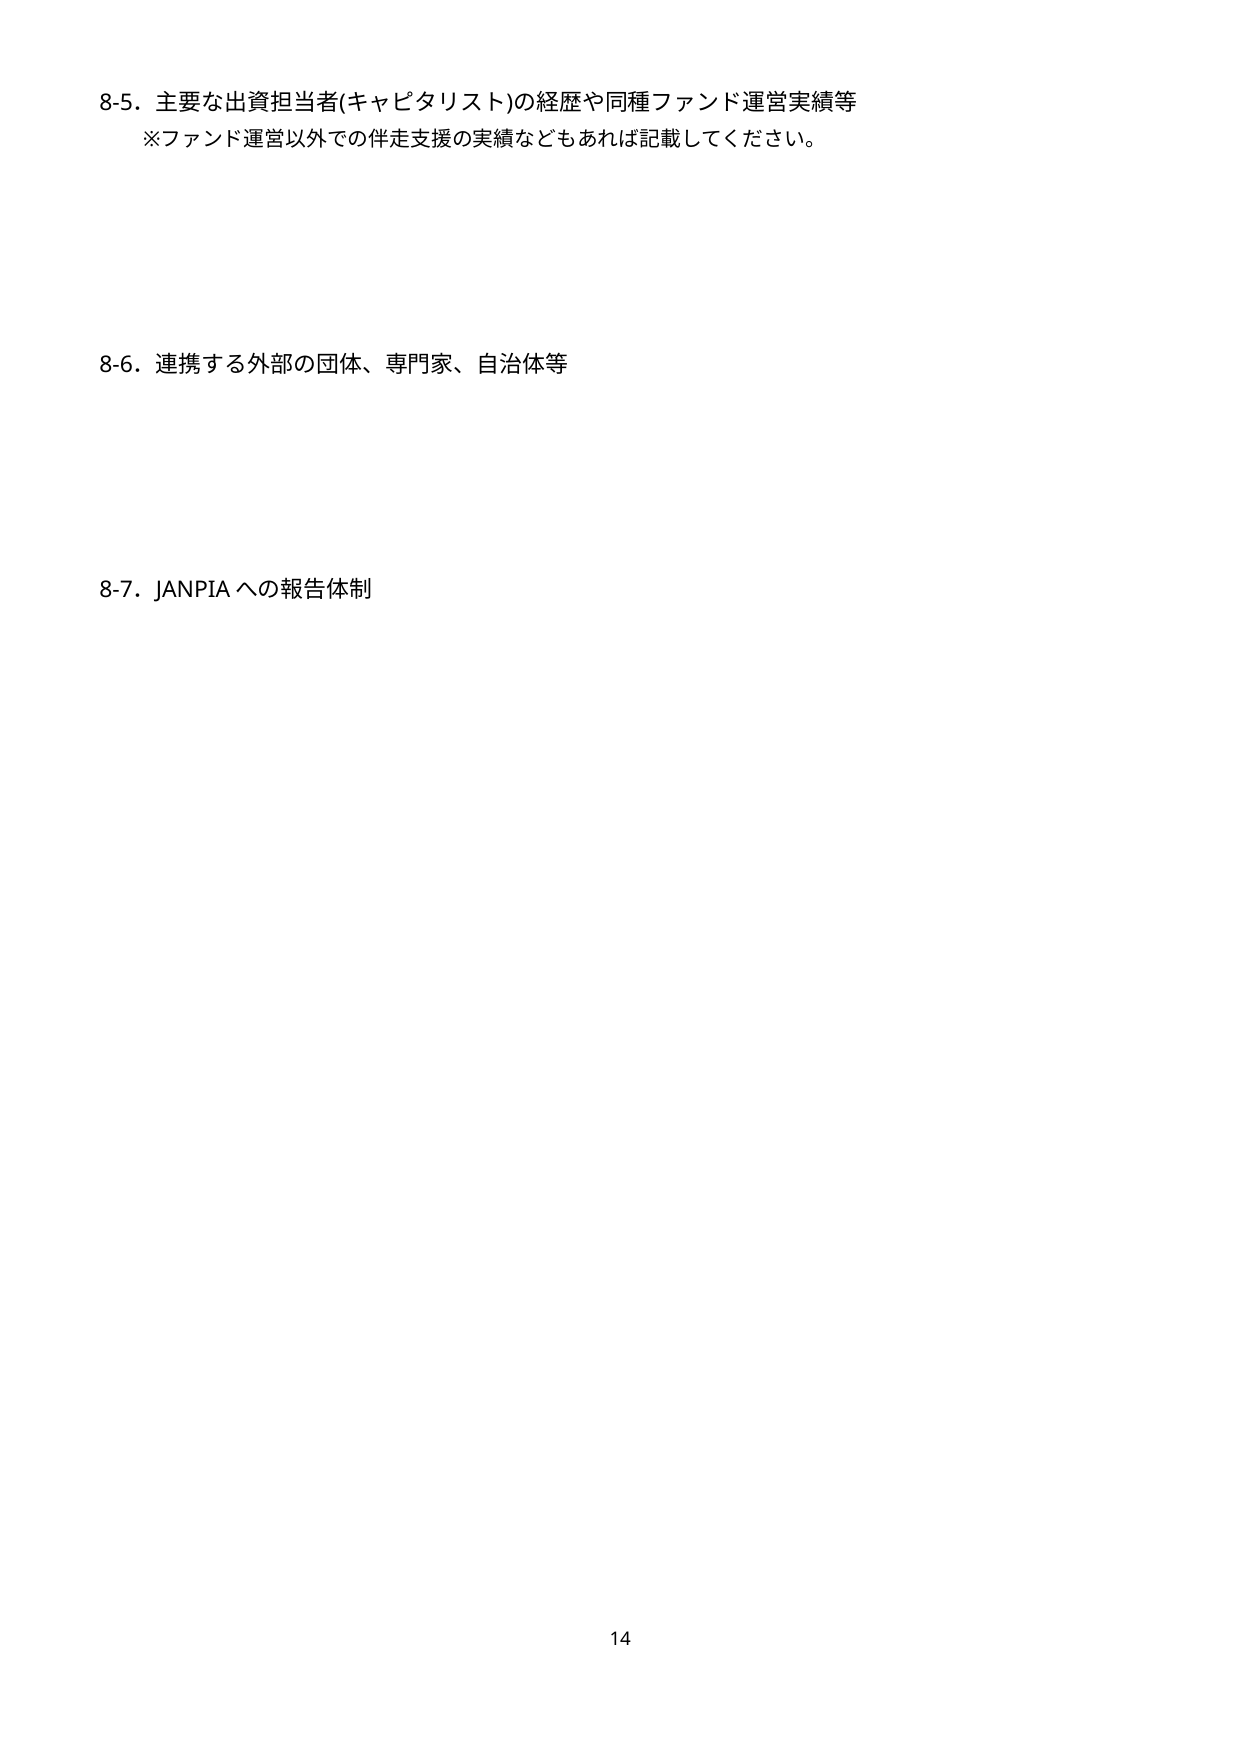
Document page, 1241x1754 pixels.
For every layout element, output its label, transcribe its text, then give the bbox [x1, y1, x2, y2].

list ※ファンド運営以外での伴走支援の実績などもあれば記載してください。 [143, 119, 1165, 156]
list 8-6．連携する外部の団体、専門家、自治体等 [99, 344, 1165, 381]
list 8-7．JANPIAへの報告体制 [99, 569, 1165, 606]
list 8-5．主要な出資担当者(キャピタリスト)の経歴や同種ファンド運営実績等 [99, 81, 1165, 119]
